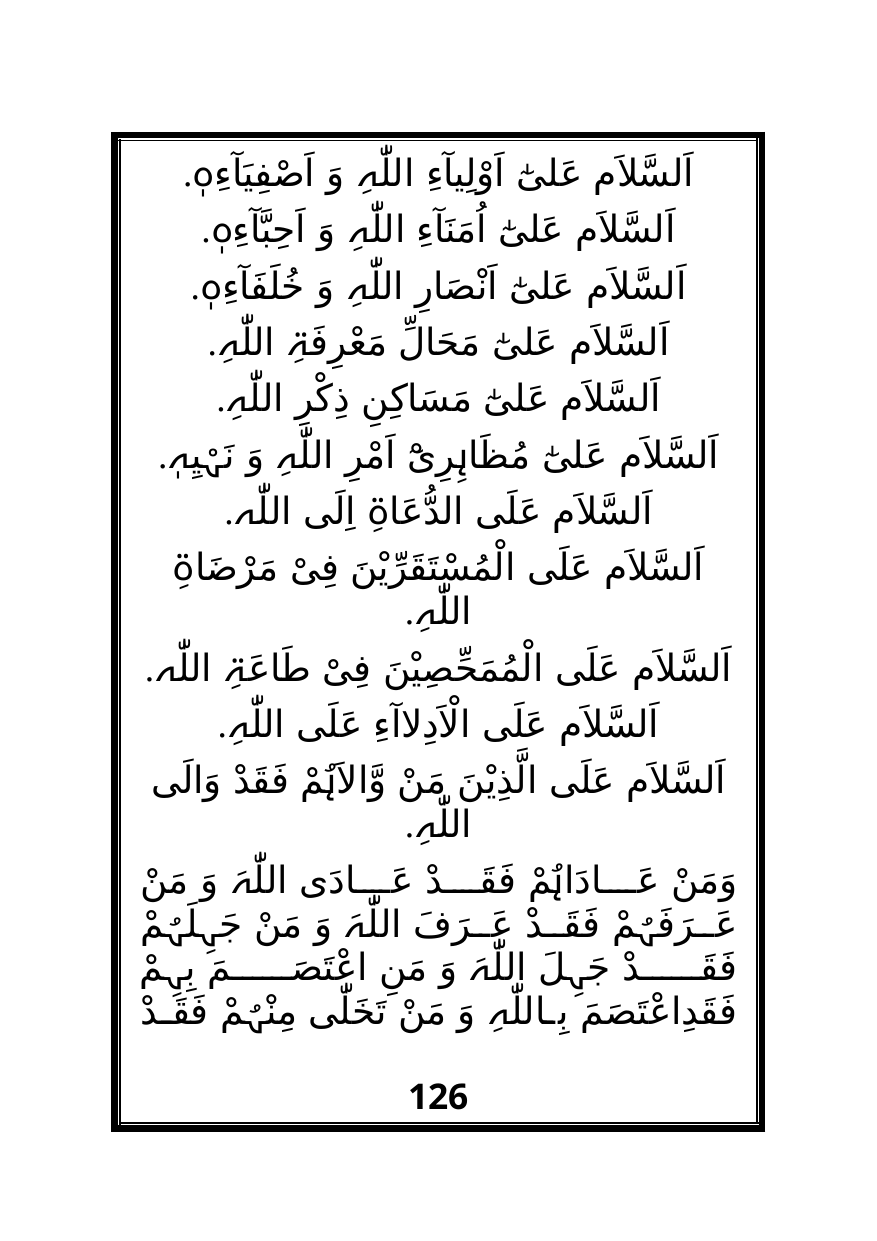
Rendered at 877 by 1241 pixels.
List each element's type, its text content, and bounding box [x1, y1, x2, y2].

text اَلسَّلاَم عَلیٰٓ اَوْلِیآءِ اللّٰہِ وَ اَصْفِیَآءِہٖ. [139, 151, 737, 195]
text اَلسَّلاَم عَلیٰٓ مَحَالِّ مَعْرِفَۃِ اللّٰہِ. [139, 321, 737, 364]
text اَلسَّلاَم عَلَی الَّذِیْنَ مَنْ وَّالاَہُمْ فَقَدْ وَالَی اللّٰہِ. [139, 759, 737, 846]
text اَلسَّلاَم عَلَی الْمُمَحِّصِیْنَ فِیْ طَاعَۃِ اللّٰہ. [139, 646, 737, 690]
text اَلسَّلاَم عَلیٰٓ اُمَنَآءِ اللّٰہِ وَ اَحِبَّآءِہٖ. [139, 208, 737, 252]
text اَلسَّلاَم عَلَی الْاَدِلاآءِ عَلَی اللّٰہِ. [139, 702, 737, 746]
text اَلسَّلاَم عَلَی الدُّعَاۃِ اِلَی اللّٰہ. [139, 489, 737, 533]
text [139, 859, 737, 1033]
text اَلسَّلاَم عَلیٰٓ اَنْصَارِ اللّٰہِ وَ خُلَفَآءِہٖ. [139, 264, 737, 308]
text اَلسَّلاَم عَلَی الْمُسْتَقَرِّیْنَ فِیْ مَرْضَاۃِ اللّٰہِ. [139, 546, 737, 633]
text اَلسَّلاَم عَلیٰٓ مُظَاہِرِیْٓ اَمْرِ اللّٰہِ وَ نَہْیِہٖ. [139, 433, 737, 477]
text اَلسَّلاَم عَلیٰٓ مَسَاکِنِ ذِکْرِ اللّٰہِ. [139, 377, 737, 421]
